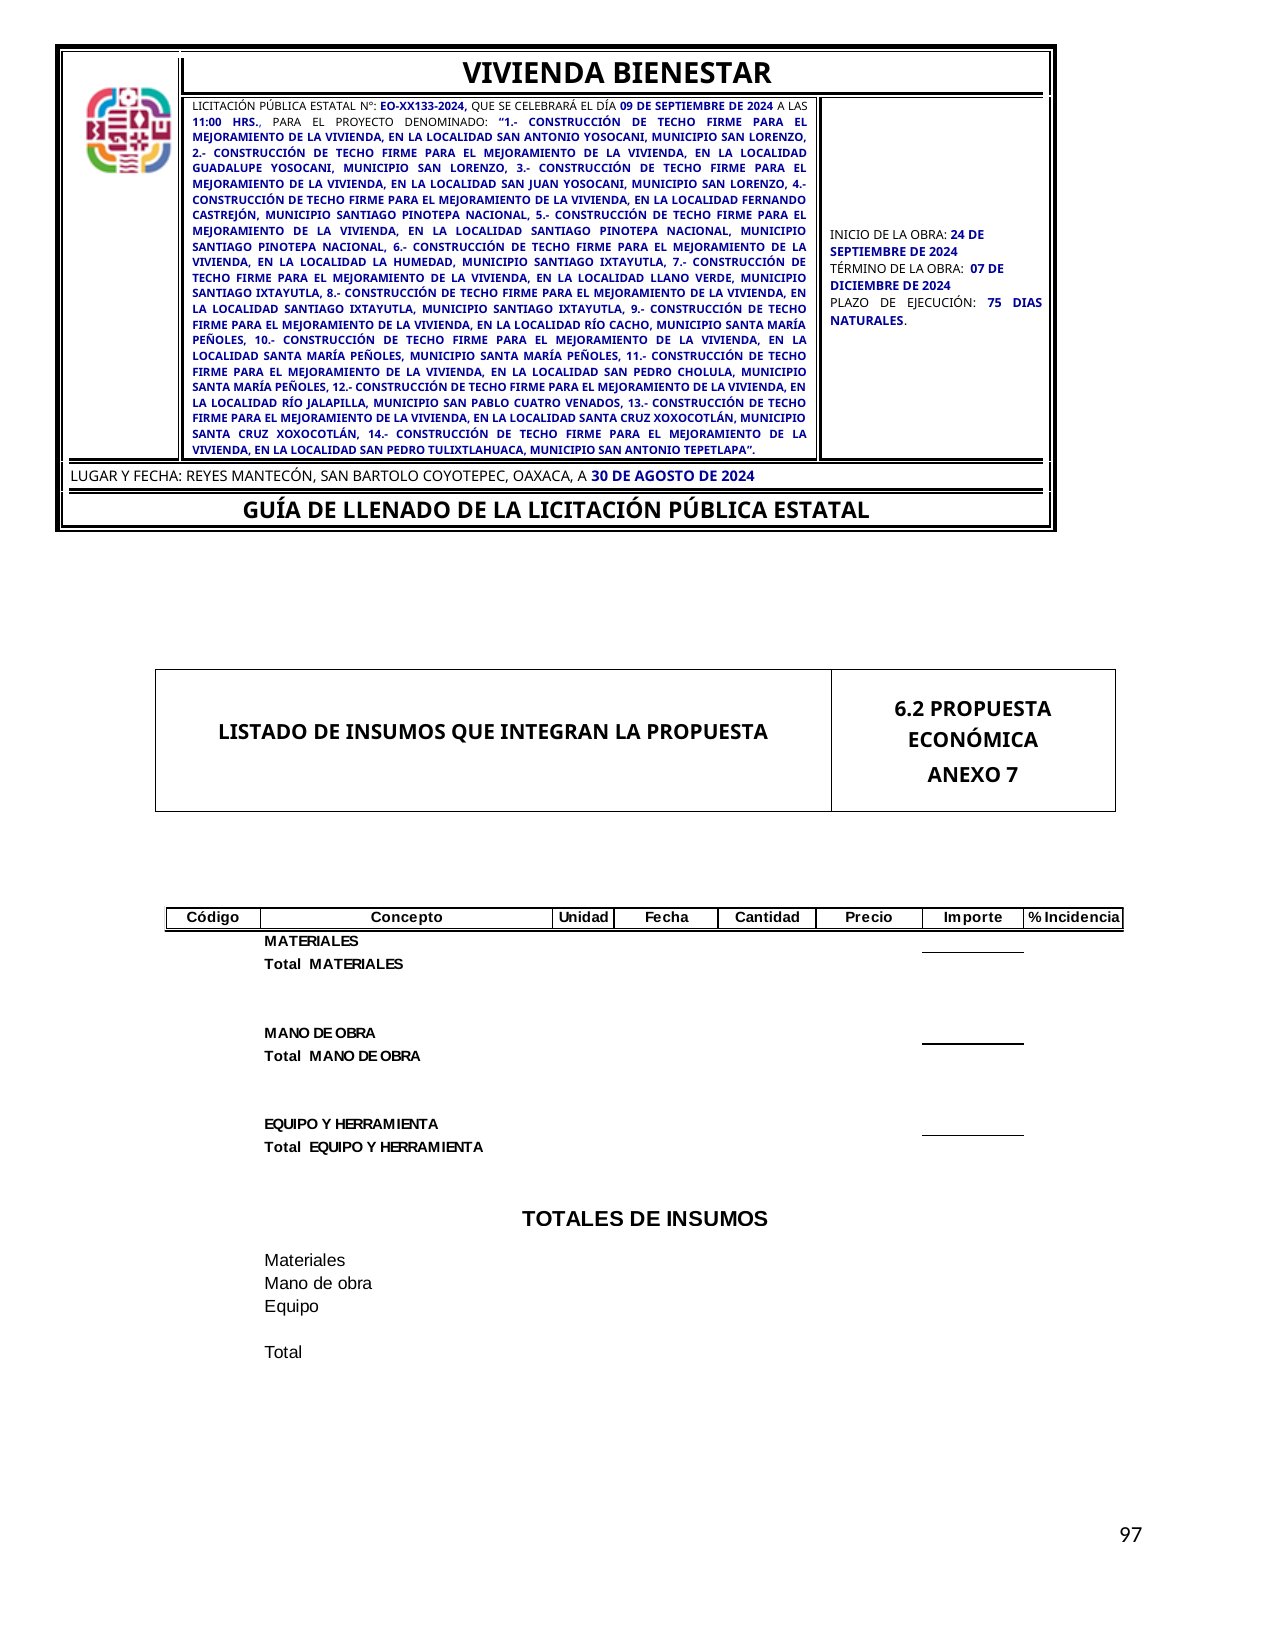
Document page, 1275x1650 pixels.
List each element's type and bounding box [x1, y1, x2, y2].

picture [75, 79, 178, 179]
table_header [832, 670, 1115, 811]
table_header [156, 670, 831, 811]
